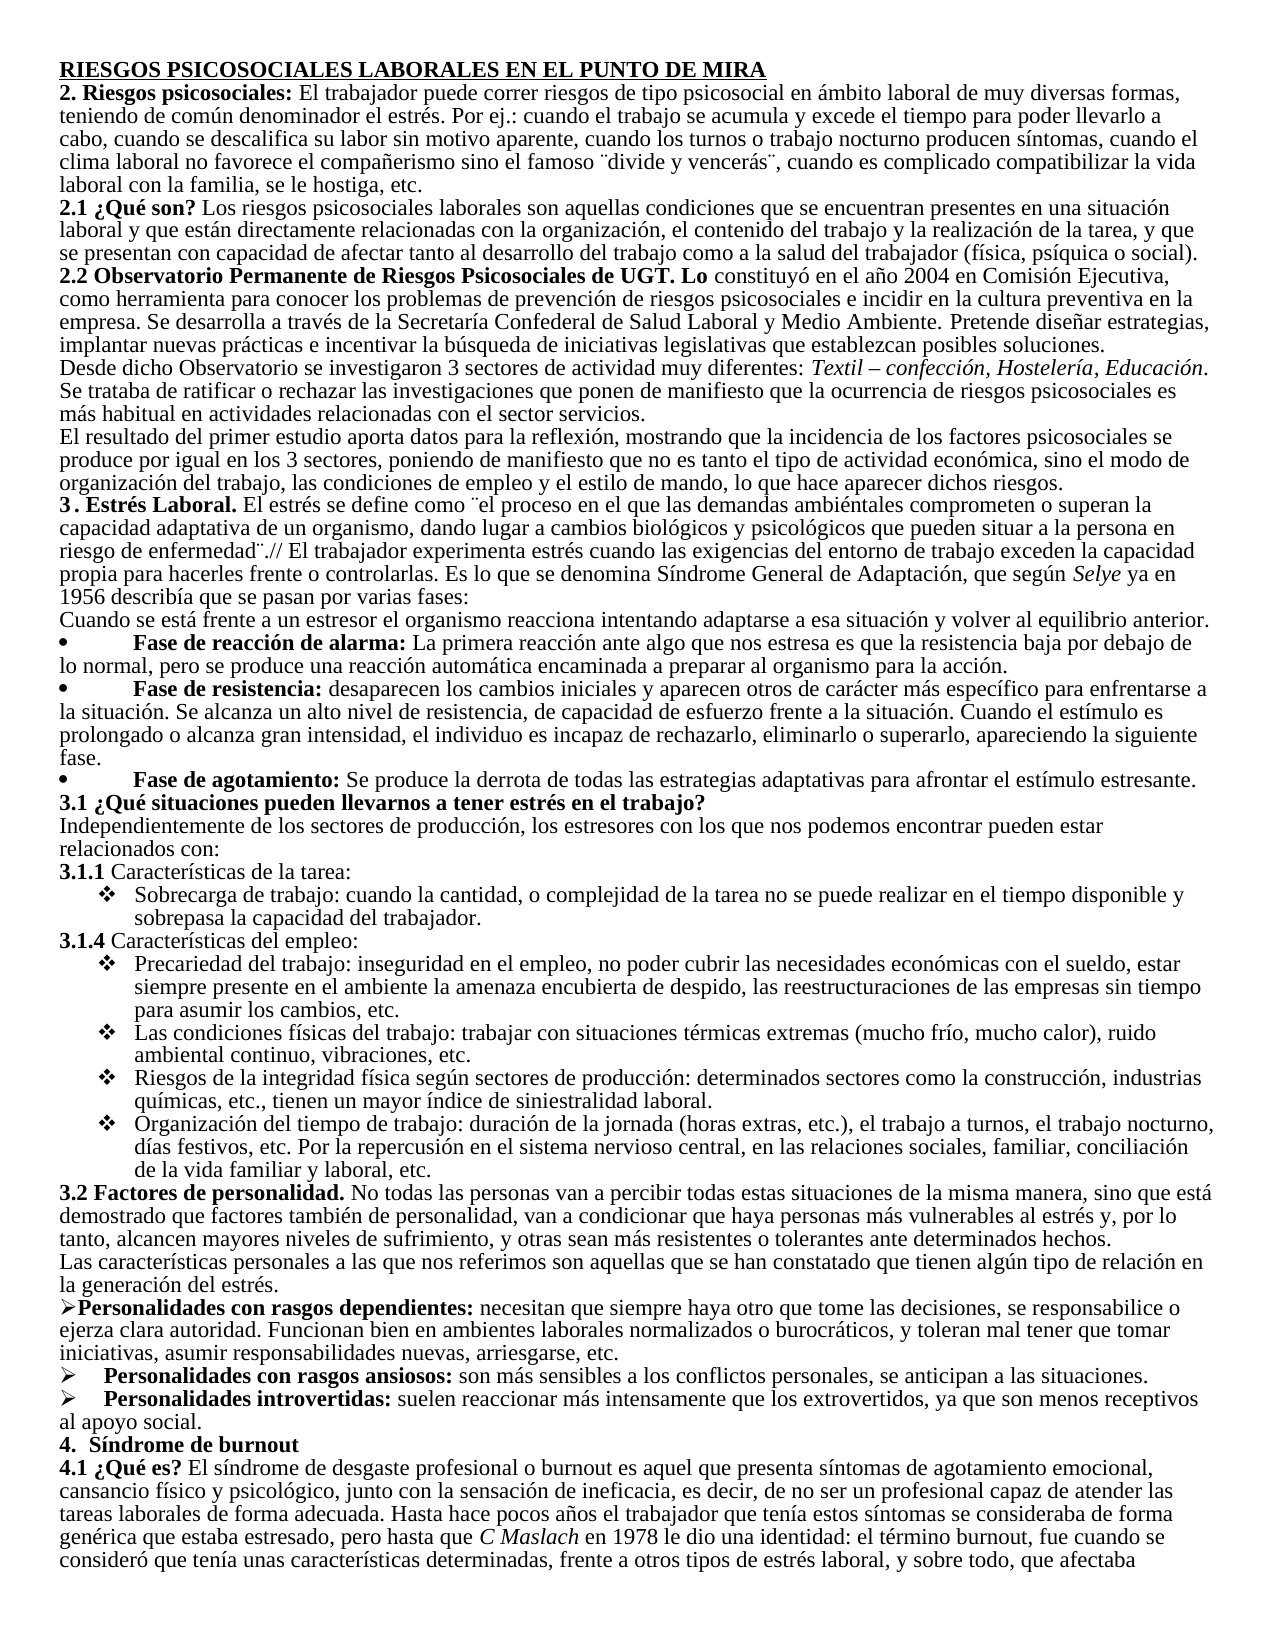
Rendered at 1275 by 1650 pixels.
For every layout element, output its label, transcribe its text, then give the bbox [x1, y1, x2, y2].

text Independientemente de los sectores de producción, los estresores con los que nos podemos encontrar pueden estar relacionados con: [59, 815, 1216, 861]
list . Estrés Laboral. El estrés se define como ¨el proceso en el que las demandas ambiéntales comprometen o superan la capacidad adaptativa de un organismo, dando lugar a cambios biológicos y psicológicos que pueden situar a la persona en riesgo de enfermedad¨.// El trabajador experimenta estrés cuando las exigencias del entorno de trabajo exceden la capacidad propia para hacerles frente o controlarlas. Es lo que se denomina Síndrome General de Adaptación, que según Selye ya en 1956 describía que se pasan por varias fases: [59, 494, 1216, 609]
list Personalidades con rasgos dependientes: necesitan que siempre haya otro que tome las decisiones, se responsabilice o ejerza clara autoridad. Funcionan bien en ambientes laborales normalizados o burocráticos, y toleran mal tener que tomar iniciativas, asumir responsabilidades nuevas, arriesgarse, etc. [59, 1297, 1216, 1365]
text 3.1.1 Características de la tarea: [59, 861, 1216, 884]
list Síndrome de burnout [59, 1434, 1216, 1457]
text El resultado del primer estudio aporta datos para la reflexión, mostrando que la incidencia de los factores psicosociales se produce por igual en los 3 sectores, poniendo de manifiesto que no es tanto el tipo de actividad económica, sino el modo de organización del trabajo, las condiciones de empleo y el estilo de mando, lo que hace aparecer dichos riesgos. [59, 426, 1216, 494]
text 2.1 ¿Qué son? Los riesgos psicosociales laborales son aquellas condiciones que se encuentran presentes en una situación laboral y que están directamente relacionadas con la organización, el contenido del trabajo y la realización de la tarea, y que se presentan con capacidad de afectar tanto al desarrollo del trabajo como a la salud del trabajador (física, psíquica o social). [59, 197, 1216, 265]
text RIESGOS PSICOSOCIALES LABORALES EN EL PUNTO DE MIRA [59, 59, 1216, 82]
text Desde dicho Observatorio se investigaron 3 sectores de actividad muy diferentes: Textil – confección, Hostelería, Educación. Se trataba de ratificar o rechazar las investigaciones que ponen de manifiesto que la ocurrencia de riesgos psicosociales es más habitual en actividades relacionadas con el sector servicios. [59, 357, 1216, 426]
list Fase de reacción de alarma: La primera reacción ante algo que nos estresa es que la resistencia baja por debajo de lo normal, pero se produce una reacción automática encaminada a preparar al organismo para la acción. [59, 632, 1216, 678]
text 3.1.4 Características del empleo: [59, 930, 1216, 953]
text 2. Riesgos psicosociales: El trabajador puede correr riesgos de tipo psicosocial en ámbito laboral de muy diversas formas, teniendo de común denominador el estrés. Por ej.: cuando el trabajo se acumula y excede el tiempo para poder llevarlo a cabo, cuando se descalifica su labor sin motivo aparente, cuando los turnos o trabajo nocturno producen síntomas, cuando el clima laboral no favorece el compañerismo sino el famoso ¨divide y vencerás¨, cuando es complicado compatibilizar la vida laboral con la familia, se le hostiga, etc. [59, 82, 1216, 197]
list Fase de agotamiento: Se produce la derrota de todas las estrategias adaptativas para afrontar el estímulo estresante. [59, 769, 1216, 792]
list Fase de resistencia: desaparecen los cambios iniciales y aparecen otros de carácter más específico para enfrentarse a la situación. Se alcanza un alto nivel de resistencia, de capacidad de esfuerzo frente a la situación. Cuando el estímulo es prolongado o alcanza gran intensidad, el individuo es incapaz de rechazarlo, eliminarlo o superarlo, apareciendo la siguiente fase. [59, 678, 1216, 769]
list Riesgos de la integridad física según sectores de producción: determinados sectores como la construcción, industrias químicas, etc., tienen un mayor índice de siniestralidad laboral. [97, 1067, 1216, 1113]
list Personalidades introvertidas: suelen reaccionar más intensamente que los extrovertidos, ya que son menos receptivos al apoyo social. [59, 1388, 1216, 1434]
list Las condiciones físicas del trabajo: trabajar con situaciones térmicas extremas (mucho frío, mucho calor), ruido ambiental continuo, vibraciones, etc. [97, 1022, 1216, 1067]
text 3.1 ¿Qué situaciones pueden llevarnos a tener estrés en el trabajo? [59, 792, 1216, 815]
text 3.2 Factores de personalidad. No todas las personas van a percibir todas estas situaciones de la misma manera, sino que está demostrado que factores también de personalidad, van a condicionar que haya personas más vulnerables al estrés y, por lo tanto, alcancen mayores niveles de sufrimiento, y otras sean más resistentes o tolerantes ante determinados hechos. [59, 1182, 1216, 1251]
list Organización del tiempo de trabajo: duración de la jornada (horas extras, etc.), el trabajo a turnos, el trabajo nocturno, días festivos, etc. Por la repercusión en el sistema nervioso central, en las relaciones sociales, familiar, conciliación de la vida familiar y laboral, etc. [97, 1113, 1216, 1182]
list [59, 1457, 1216, 1572]
list Precariedad del trabajo: inseguridad en el empleo, no poder cubrir las necesidades económicas con el sueldo, estar siempre presente en el ambiente la amenaza encubierta de despido, las reestructuraciones de las empresas sin tiempo para asumir los cambios, etc. [97, 953, 1216, 1022]
text Las características personales a las que nos referimos son aquellas que se han constatado que tienen algún tipo de relación en la generación del estrés. [59, 1251, 1216, 1297]
list Sobrecarga de trabajo: cuando la cantidad, o complejidad de la tarea no se puede realizar en el tiempo disponible y sobrepasa la capacidad del trabajador. [97, 884, 1216, 930]
text Cuando se está frente a un estresor el organismo reacciona intentando adaptarse a esa situación y volver al equilibrio anterior. [59, 609, 1216, 632]
list Personalidades con rasgos ansiosos: son más sensibles a los conflictos personales, se anticipan a las situaciones. [59, 1365, 1216, 1388]
text 2.2 Observatorio Permanente de Riesgos Psicosociales de UGT. Lo constituyó en el año 2004 en Comisión Ejecutiva, como herramienta para conocer los problemas de prevención de riesgos psicosociales e incidir en la cultura preventiva en la empresa. Se desarrolla a través de la Secretaría Confederal de Salud Laboral y Medio Ambiente. Pretende diseñar estrategias, implantar nuevas prácticas e incentivar la búsqueda de iniciativas legislativas que establezcan posibles soluciones. [59, 265, 1216, 357]
